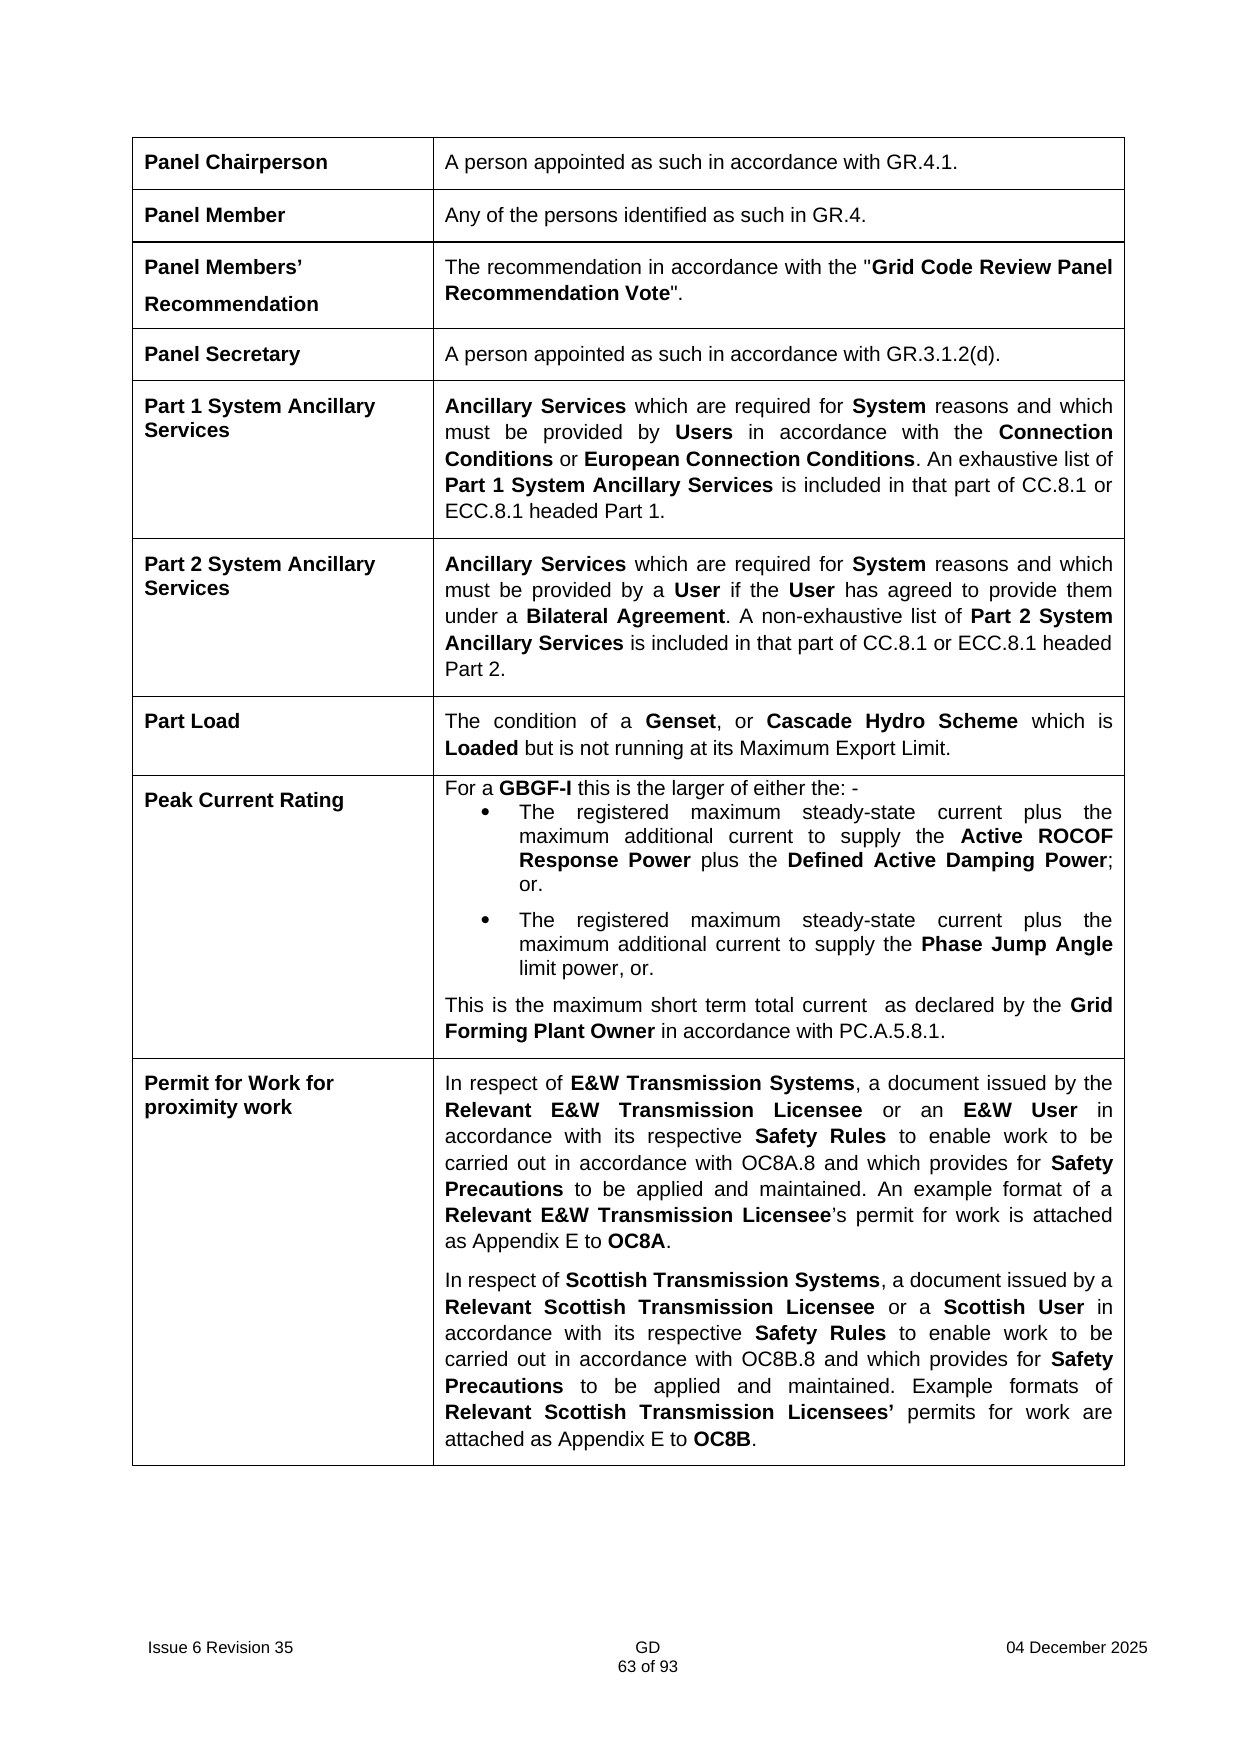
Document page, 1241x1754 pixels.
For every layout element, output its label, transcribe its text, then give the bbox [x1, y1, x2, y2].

table_cell A person appointed as such in accordance with GR.3.1.2(d). [434, 329, 1124, 380]
table_cell Panel Chairperson [133, 138, 433, 189]
table_cell The condition of a Genset, or Cascade Hydro Scheme which is Loaded but is not running at its Maximum Export Limit. [434, 697, 1124, 774]
table_cell Panel Secretary [133, 329, 433, 380]
table_cell Ancillary Services which are required for System reasons and which must be provided by Users in accordance with the Connection Conditions or European Connection Conditions. An exhaustive list of Part 1 System Ancillary Services is included in that part of CC.8.1 or ECC.8.1 headed Part 1. [434, 381, 1124, 538]
table_cell A person appointed as such in accordance with GR.4.1. [434, 138, 1124, 189]
table_cell Peak Current Rating [133, 776, 433, 1058]
table_cell Any of the persons identified as such in GR.4. [434, 190, 1124, 241]
table_cell For a GBGF-I this is the larger of either the: - The registered maximum steady-state current plus the maximum additional current to supply the Active ROCOF Response Power plus the Defined Active Damping Power; or. The registered maximum steady-state current plus the maximum additional current to supply the Phase Jump Angle limit power, or. This is the maximum short term total current as declared by the Grid Forming Plant Owner in accordance with PC.A.5.8.1. [434, 776, 1124, 1058]
table_cell Panel Member [133, 190, 433, 241]
table_cell The recommendation in accordance with the "Grid Code Review Panel Recommendation Vote". [434, 243, 1124, 328]
table_cell Part Load [133, 697, 433, 774]
table_cell Permit for Work for proximity work [133, 1059, 433, 1465]
table_cell In respect of E&W Transmission Systems, a document issued by the Relevant E&W Transmission Licensee or an E&W User in accordance with its respective Safety Rules to enable work to be carried out in accordance with OC8A.8 and which provides for Safety Precautions to be applied and maintained. An example format of a Relevant E&W Transmission Licensee’s permit for work is attached as Appendix E to OC8A. In respect of Scottish Transmission Systems, a document issued by a Relevant Scottish Transmission Licensee or a Scottish User in accordance with its respective Safety Rules to enable work to be carried out in accordance with OC8B.8 and which provides for Safety Precautions to be applied and maintained. Example formats of Relevant Scottish Transmission Licensees’ permits for work are attached as Appendix E to OC8B. [434, 1059, 1124, 1465]
table_cell Panel Members’ Recommendation [133, 243, 433, 328]
table_cell Ancillary Services which are required for System reasons and which must be provided by a User if the User has agreed to provide them under a Bilateral Agreement. A non-exhaustive list of Part 2 System Ancillary Services is included in that part of CC.8.1 or ECC.8.1 headed Part 2. [434, 539, 1124, 696]
table_cell Part 1 System Ancillary Services [133, 381, 433, 538]
table_cell Part 2 System Ancillary Services [133, 539, 433, 696]
